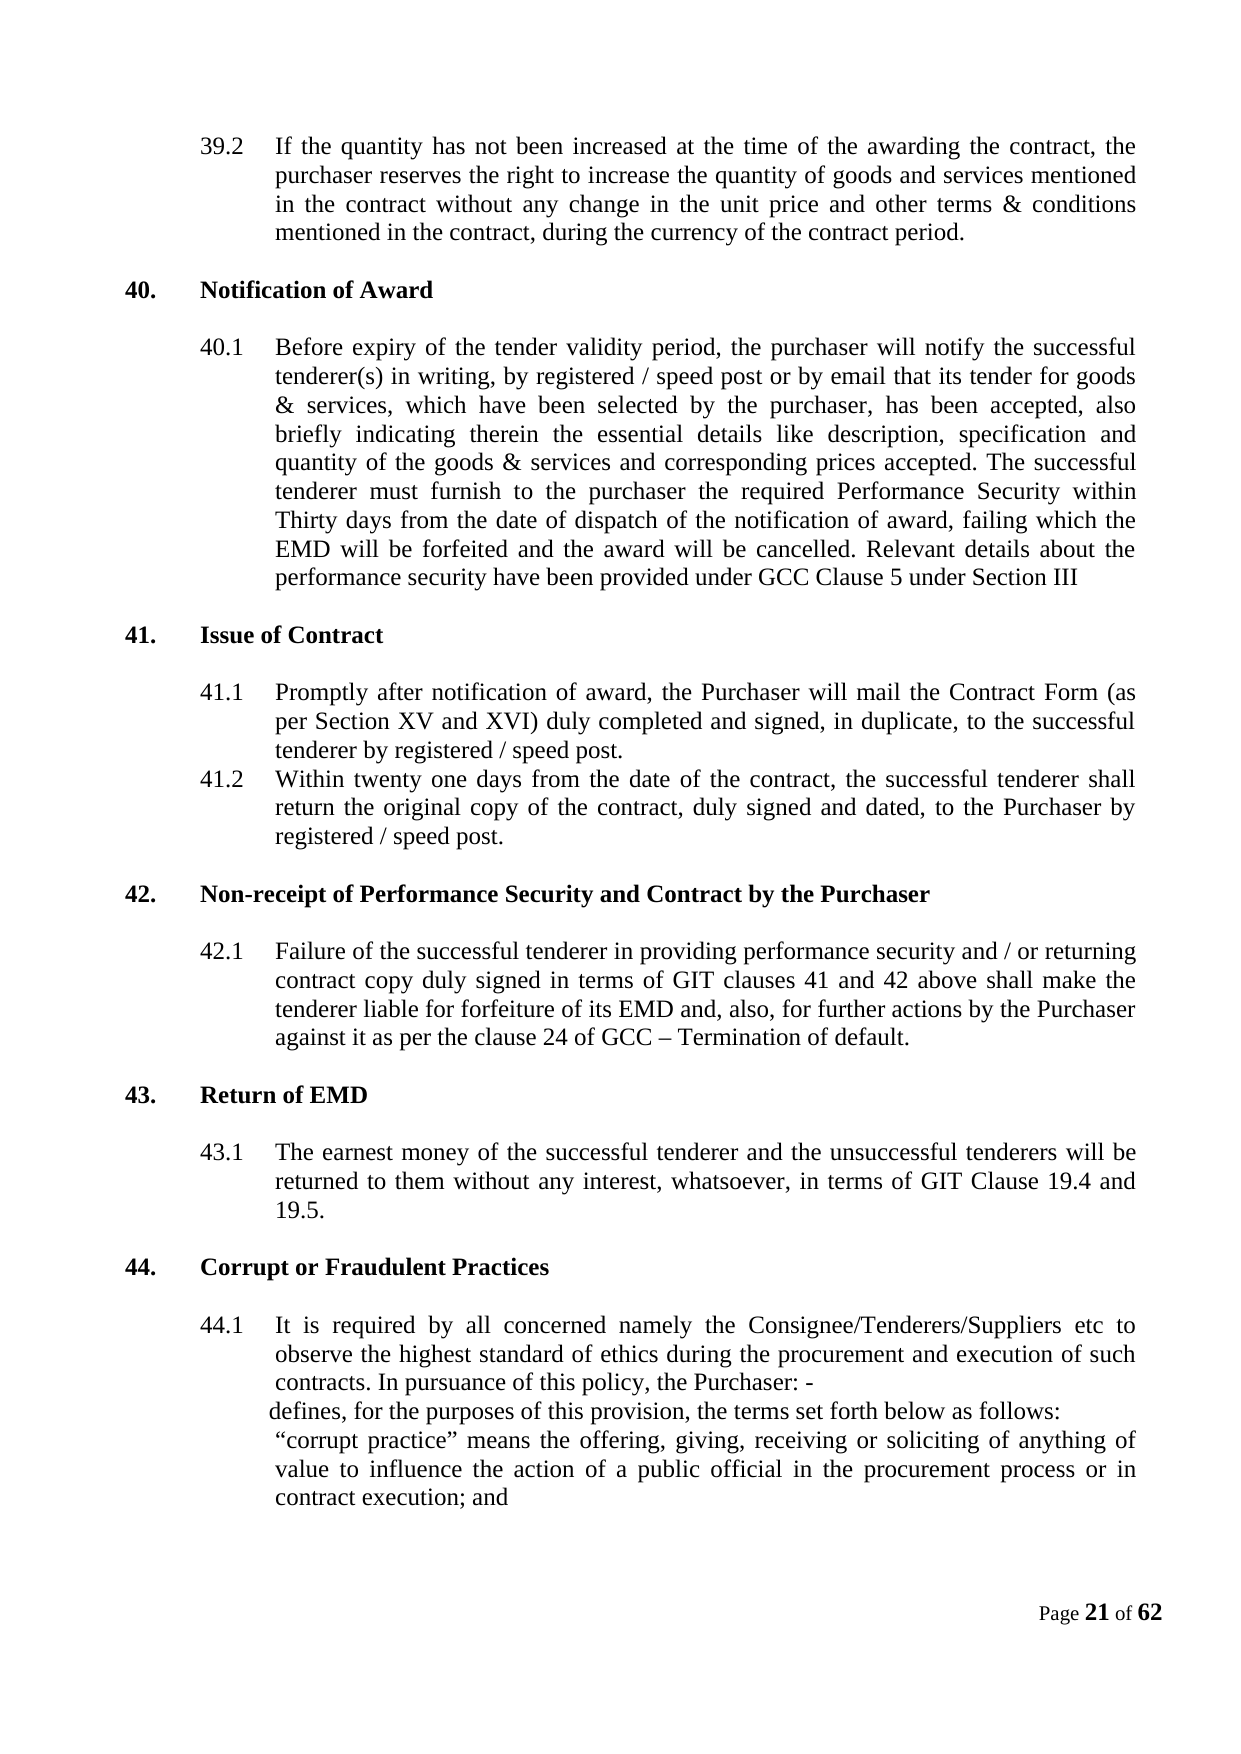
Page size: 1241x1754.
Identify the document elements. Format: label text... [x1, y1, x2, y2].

text 43.1 The earnest money of the successful tenderer and the unsuccessful tenderers will be returned to them without any interest, whatsoever, in terms of GIT Clause 19.4 and 19.5. [200, 1137, 1137, 1224]
text 43. Return of EMD [125, 1080, 1137, 1109]
list 44. Corrupt or Fraudulent Practices [125, 1252, 1137, 1281]
text 41.2 Within twenty one days from the date of the contract, the successful tenderer shall return the original copy of the contract, duly signed and dated, to the Purchaser by registered / speed post. [200, 764, 1137, 850]
text 42. Non-receipt of Performance Security and Contract by the Purchaser [125, 879, 1137, 907]
text 39.2 If the quantity has not been increased at the time of the awarding the contract, the purchaser reserves the right to increase the quantity of goods and services mentioned in the contract without any change in the unit price and other terms & conditions mentioned in the contract, during the currency of the contract period. [200, 131, 1137, 246]
list 44.1 It is required by all concerned namely the Consignee/Tenderers/Suppliers etc to observe the highest standard of ethics during the procurement and execution of such contracts. In pursuance of this policy, the Purchaser: - [200, 1310, 1137, 1396]
list defines, for the purposes of this provision, the terms set forth below as follows: [200, 1396, 1137, 1425]
text 41.1 Promptly after notification of award, the Purchaser will mail the Contract Form (as per Section XV and XVI) duly completed and signed, in duplicate, to the successful tenderer by registered / speed post. [200, 677, 1137, 764]
text 41. Issue of Contract [125, 620, 1137, 649]
text 42.1 Failure of the successful tenderer in providing performance security and / or returning contract copy duly signed in terms of GIT clauses 41 and 42 above shall make the tenderer liable for forfeiture of its EMD and, also, for further actions by the Purchaser against it as per the clause 24 of GCC – Termination of default. [200, 936, 1137, 1051]
text 40. Notification of Award [125, 275, 1137, 304]
text 40.1 Before expiry of the tender validity period, the purchaser will notify the successful tenderer(s) in writing, by registered / speed post or by email that its tender for goods & services, which have been selected by the purchaser, has been accepted, also briefly indicating therein the essential details like description, specification and quantity of the goods & services and corresponding prices accepted. The successful tenderer must furnish to the purchaser the required Performance Security within Thirty days from the date of dispatch of the notification of award, failing which the EMD will be forfeited and the award will be cancelled. Relevant details about the performance security have been provided under GCC Clause 5 under Section III [200, 332, 1137, 591]
list “corrupt practice” means the offering, giving, receiving or soliciting of anything of value to influence the action of a public official in the procurement process or in contract execution; and [275, 1425, 1137, 1511]
